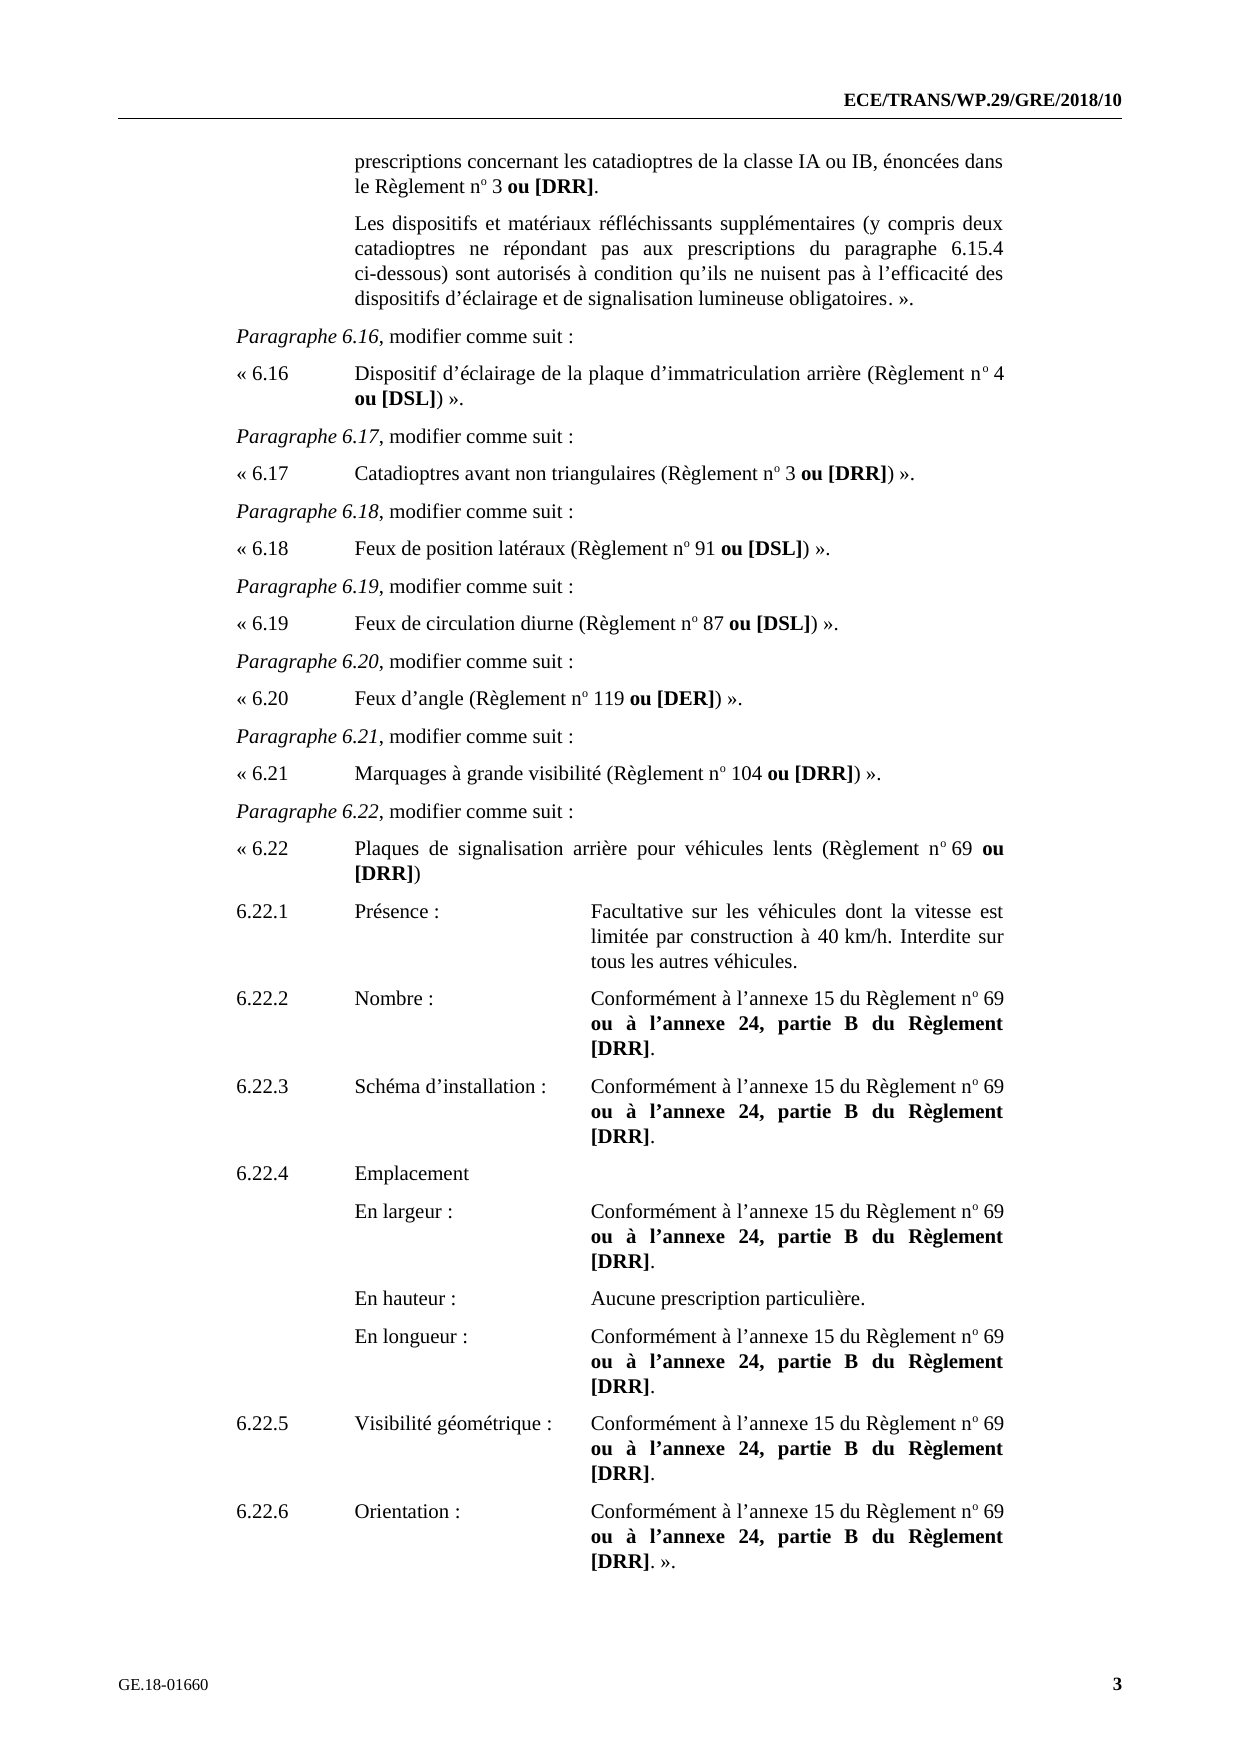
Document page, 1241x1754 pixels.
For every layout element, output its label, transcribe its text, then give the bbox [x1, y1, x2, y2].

text 6.22.6 Orientation : Conformément à l’annexe 15 du Règlement no 69 ou à l’annexe 24, partie B du Règlement [DRR]. ». [236, 1498, 1004, 1573]
text 6.22.3 Schéma d’installation : Conformément à l’annexe 15 du Règlement no 69 ou à l’annexe 24, partie B du Règlement [DRR]. [236, 1073, 1004, 1148]
text « 6.20 Feux d’angle (Règlement no 119 ou [DER]) ». [236, 685, 1004, 710]
text 6.22.1 Présence : Facultative sur les véhicules dont la vitesse est limitée par construction à 40 km/h. Interdite sur tous les autres véhicules. [236, 898, 1004, 973]
text 6.22.4 Emplacement [236, 1160, 1004, 1185]
text En hauteur : Aucune prescription particulière. [354, 1285, 1004, 1310]
text Paragraphe 6.18, modifier comme suit : [236, 498, 1004, 523]
text « 6.17 Catadioptres avant non triangulaires (Règlement no 3 ou [DRR]) ». [236, 460, 1004, 485]
text 6.22.2 Nombre : Conformément à l’annexe 15 du Règlement no 69 ou à l’annexe 24, partie B du Règlement [DRR]. [236, 985, 1004, 1060]
text En largeur : Conformément à l’annexe 15 du Règlement no 69 ou à l’annexe 24, partie B du Règlement [DRR]. [354, 1198, 1004, 1273]
text « 6.16 Dispositif d’éclairage de la plaque d’immatriculation arrière (Règlement no 4 ou [DSL]) ». [236, 360, 1004, 410]
text 6.22.5 Visibilité géométrique : Conformément à l’annexe 15 du Règlement no 69 ou à l’annexe 24, partie B du Règlement [DRR]. [236, 1410, 1004, 1485]
text « 6.22 Plaques de signalisation arrière pour véhicules lents (Règlement no 69 ou [DRR]) [236, 835, 1004, 885]
text « 6.18 Feux de position latéraux (Règlement no 91 ou [DSL]) ». [236, 535, 1004, 560]
text Paragraphe 6.16, modifier comme suit : [236, 323, 1004, 348]
text Paragraphe 6.17, modifier comme suit : [236, 423, 1004, 448]
text Paragraphe 6.19, modifier comme suit : [236, 573, 1004, 598]
text « 6.19 Feux de circulation diurne (Règlement no 87 ou [DSL]) ». [236, 610, 1004, 635]
text En longueur : Conformément à l’annexe 15 du Règlement no 69 ou à l’annexe 24, partie B du Règlement [DRR]. [354, 1323, 1004, 1398]
text Les dispositifs et matériaux réfléchissants supplémentaires (y compris deux catadioptres ne répondant pas aux prescriptions du paragraphe 6.15.4 ci-dessous) sont autorisés à condition qu’ils ne nuisent pas à l’efficacité des dispositifs d’éclairage et de signalisation lumineuse obligatoires. ». [354, 210, 1004, 310]
text Paragraphe 6.22, modifier comme suit : [236, 798, 1004, 823]
text Paragraphe 6.20, modifier comme suit : [236, 648, 1004, 673]
text « 6.21 Marquages à grande visibilité (Règlement no 104 ou [DRR]) ». [236, 760, 1004, 785]
text Paragraphe 6.21, modifier comme suit : [236, 723, 1004, 748]
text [354, 148, 1004, 198]
